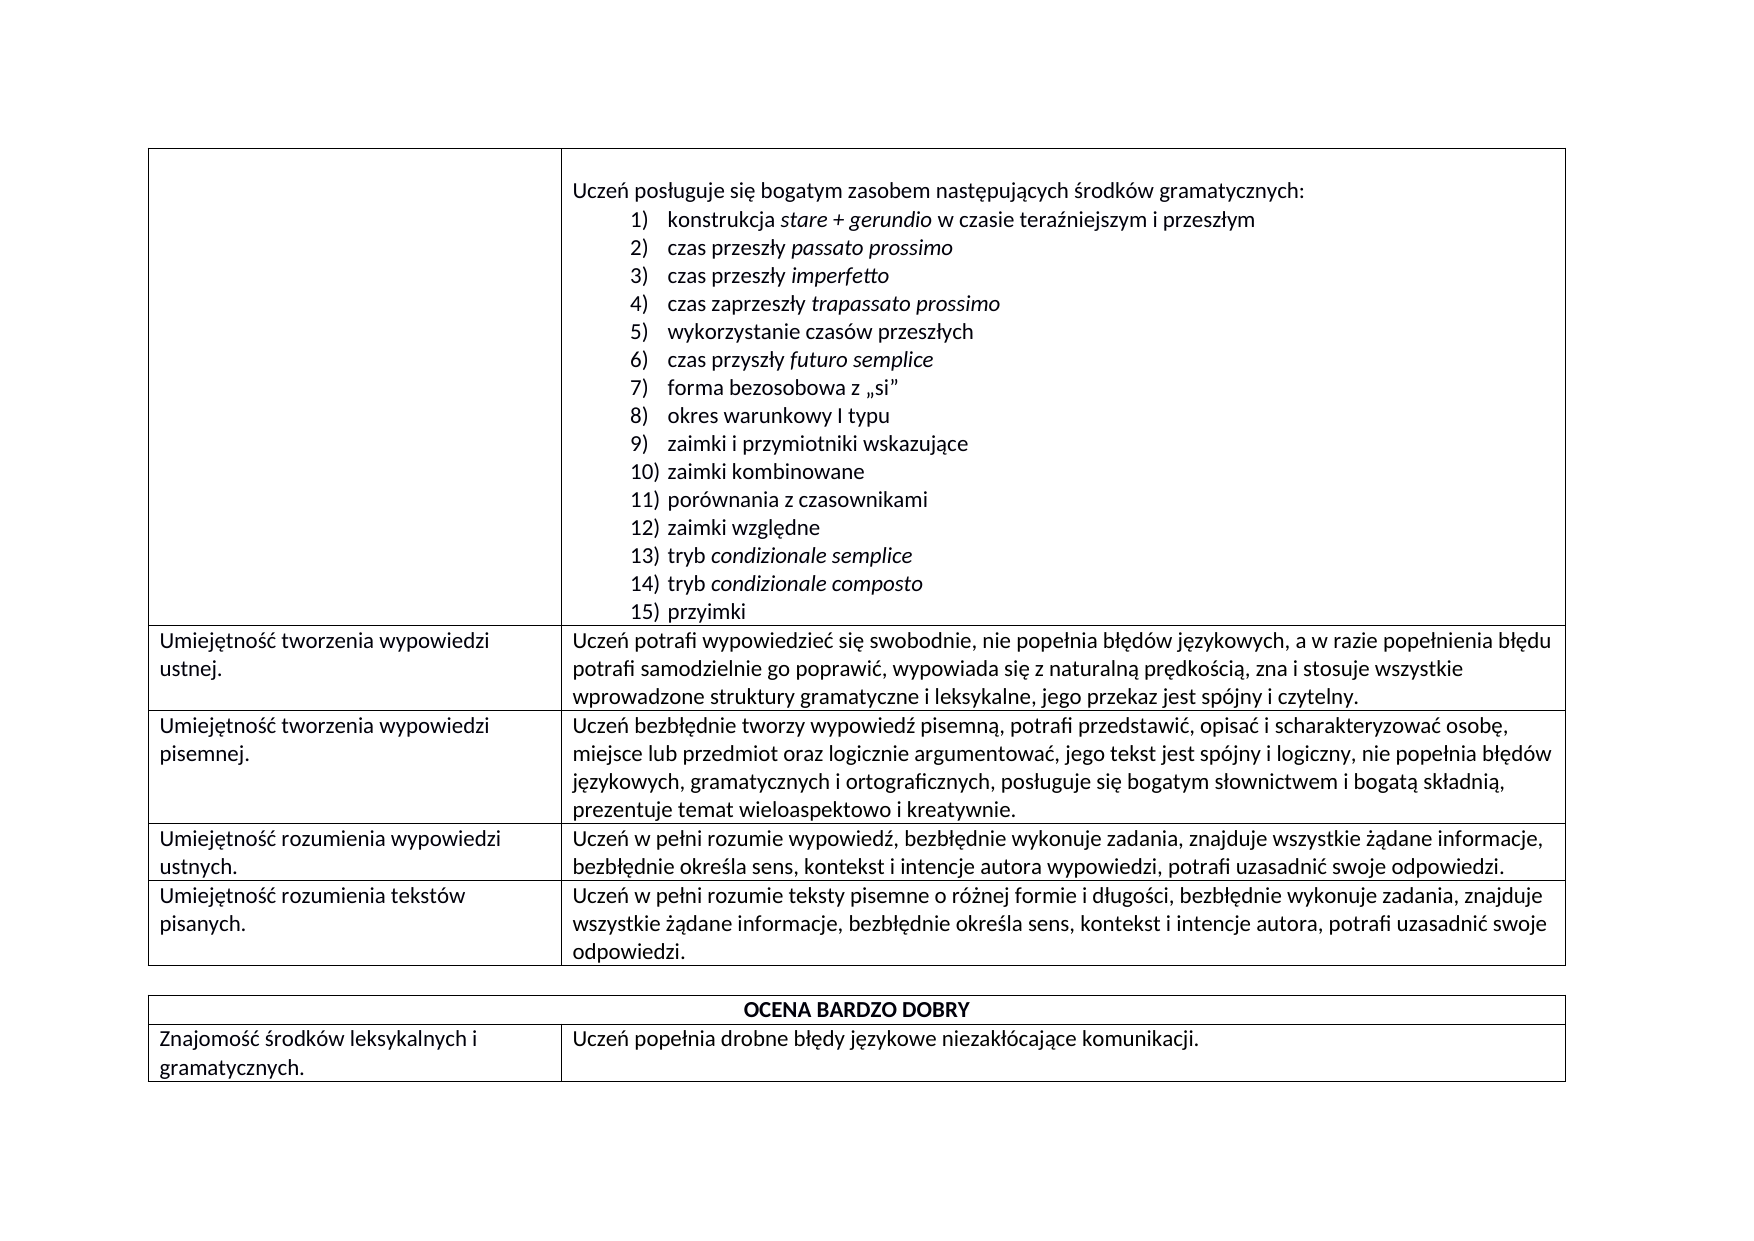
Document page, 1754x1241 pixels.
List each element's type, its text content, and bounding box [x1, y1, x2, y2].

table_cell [149, 1025, 561, 1081]
table_cell Umiejętność rozumienia tekstów pisanych. [149, 881, 561, 965]
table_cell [562, 1025, 1565, 1081]
table_cell Uczeń w pełni rozumie teksty pisemne o różnej formie i długości, bezbłędnie wykonuje zadania, znajduje wszystkie żądane informacje, bezbłędnie określa sens, kontekst i intencje autora, potrafi uzasadnić swoje odpowiedzi. [562, 881, 1565, 965]
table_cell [149, 149, 561, 625]
table_cell Umiejętność tworzenia wypowiedzi ustnej. [149, 626, 561, 710]
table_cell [562, 149, 1565, 625]
table_cell Umiejętność rozumienia wypowiedzi ustnych. [149, 824, 561, 880]
table_cell Umiejętność tworzenia wypowiedzi pisemnej. [149, 711, 561, 823]
table_header OCENA BARDZO DOBRY [149, 996, 1565, 1023]
table_cell Uczeń potrafi wypowiedzieć się swobodnie, nie popełnia błędów językowych, a w razie popełnienia błędu potrafi samodzielnie go poprawić, wypowiada się z naturalną prędkością, zna i stosuje wszystkie wprowadzone struktury gramatyczne i leksykalne, jego przekaz jest spójny i czytelny. [562, 626, 1565, 710]
table_cell Uczeń bezbłędnie tworzy wypowiedź pisemną, potrafi przedstawić, opisać i scharakteryzować osobę, miejsce lub przedmiot oraz logicznie argumentować, jego tekst jest spójny i logiczny, nie popełnia błędów językowych, gramatycznych i ortograficznych, posługuje się bogatym słownictwem i bogatą składnią, prezentuje temat wieloaspektowo i kreatywnie. [562, 711, 1565, 823]
table_cell Uczeń w pełni rozumie wypowiedź, bezbłędnie wykonuje zadania, znajduje wszystkie żądane informacje, bezbłędnie określa sens, kontekst i intencje autora wypowiedzi, potrafi uzasadnić swoje odpowiedzi. [562, 824, 1565, 880]
